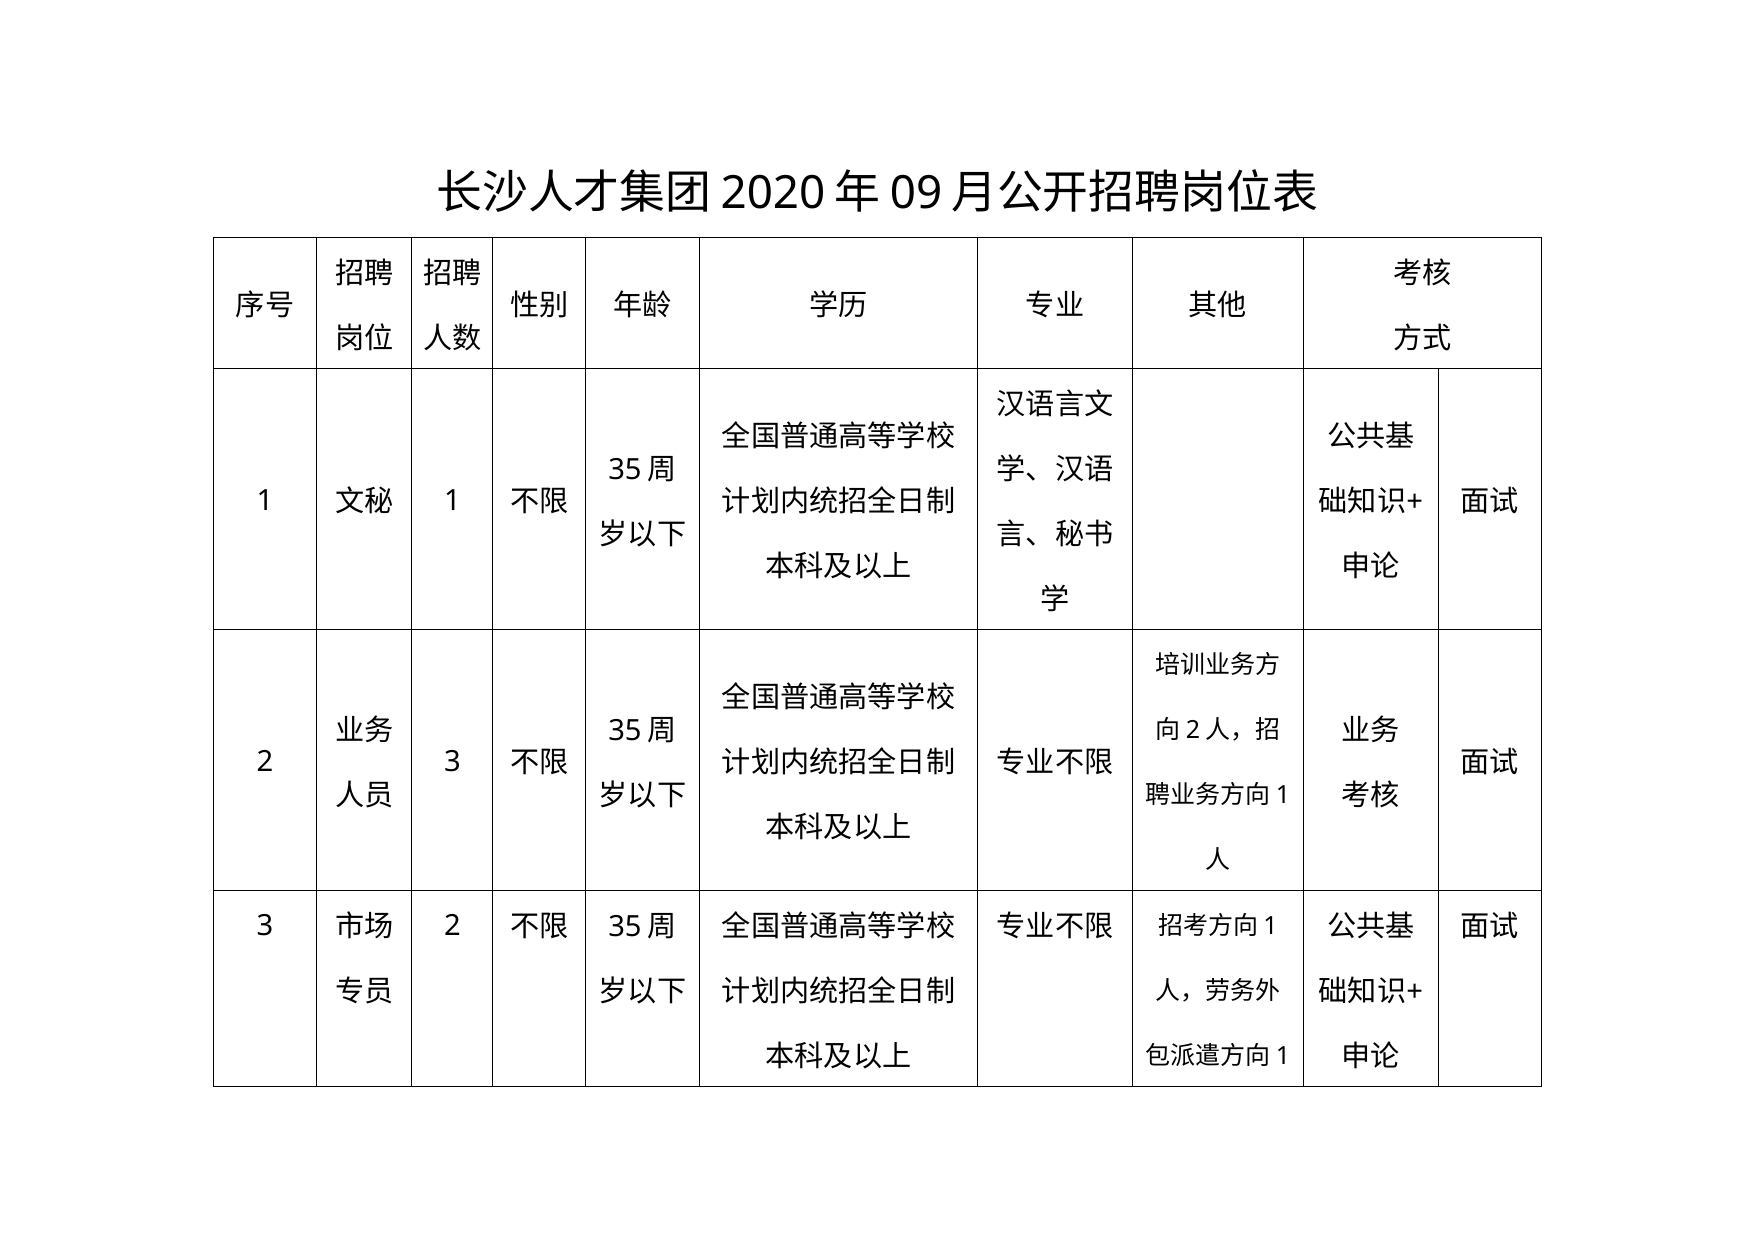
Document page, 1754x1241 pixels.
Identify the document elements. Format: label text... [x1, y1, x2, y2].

table_cell 3 [214, 891, 316, 1086]
table_header 年龄 [586, 238, 699, 368]
table_cell 35周岁以下 [586, 891, 699, 1086]
table_cell 公共基础知识+申论 [1304, 369, 1438, 629]
table_cell 培训业务方向2人，招聘业务方向1人 [1133, 630, 1303, 890]
table_cell 市场专员 [317, 891, 411, 1086]
table_cell 业务人员 [317, 630, 411, 890]
table_cell 不限 [493, 891, 585, 1086]
table_header 专业 [978, 238, 1132, 368]
table_cell 3 [412, 630, 492, 890]
table_cell 面试 [1439, 891, 1541, 1086]
table_cell 全国普通高等学校计划内统招全日制本科及以上 [700, 630, 977, 890]
table_header 考核 方式 [1304, 238, 1541, 368]
table_header 学历 [700, 238, 977, 368]
table_cell [1133, 369, 1303, 629]
text 长沙人才集团2020年09月公开招聘岗位表 [150, 139, 1604, 237]
table_cell 不限 [493, 369, 585, 629]
table_cell 文秘 [317, 369, 411, 629]
table_header 性别 [493, 238, 585, 368]
table_cell 不限 [493, 630, 585, 890]
table_cell 面试 [1439, 630, 1541, 890]
table_cell 专业不限 [978, 891, 1132, 1086]
table_header 招聘 人数 [412, 238, 492, 368]
table_cell 业务 考核 [1304, 630, 1438, 890]
table_cell 35周岁以下 [586, 630, 699, 890]
table_cell 专业不限 [978, 630, 1132, 890]
table_cell 35周岁以下 [586, 369, 699, 629]
table_header 招聘 岗位 [317, 238, 411, 368]
table_cell 汉语言文学、汉语言、秘书学 [978, 369, 1132, 629]
table_cell 面试 [1439, 369, 1541, 629]
table_header 其他 [1133, 238, 1303, 368]
table_cell 2 [412, 891, 492, 1086]
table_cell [700, 891, 977, 1086]
table_cell 招考方向1人，劳务外包派遣方向1人 [1133, 891, 1303, 1086]
table_cell 1 [214, 369, 316, 629]
table_cell 公共基础知识+申论 [1304, 891, 1438, 1086]
table_header 序号 [214, 238, 316, 368]
table_cell 2 [214, 630, 316, 890]
table_cell 1 [412, 369, 492, 629]
table_cell 全国普通高等学校计划内统招全日制本科及以上 [700, 369, 977, 629]
